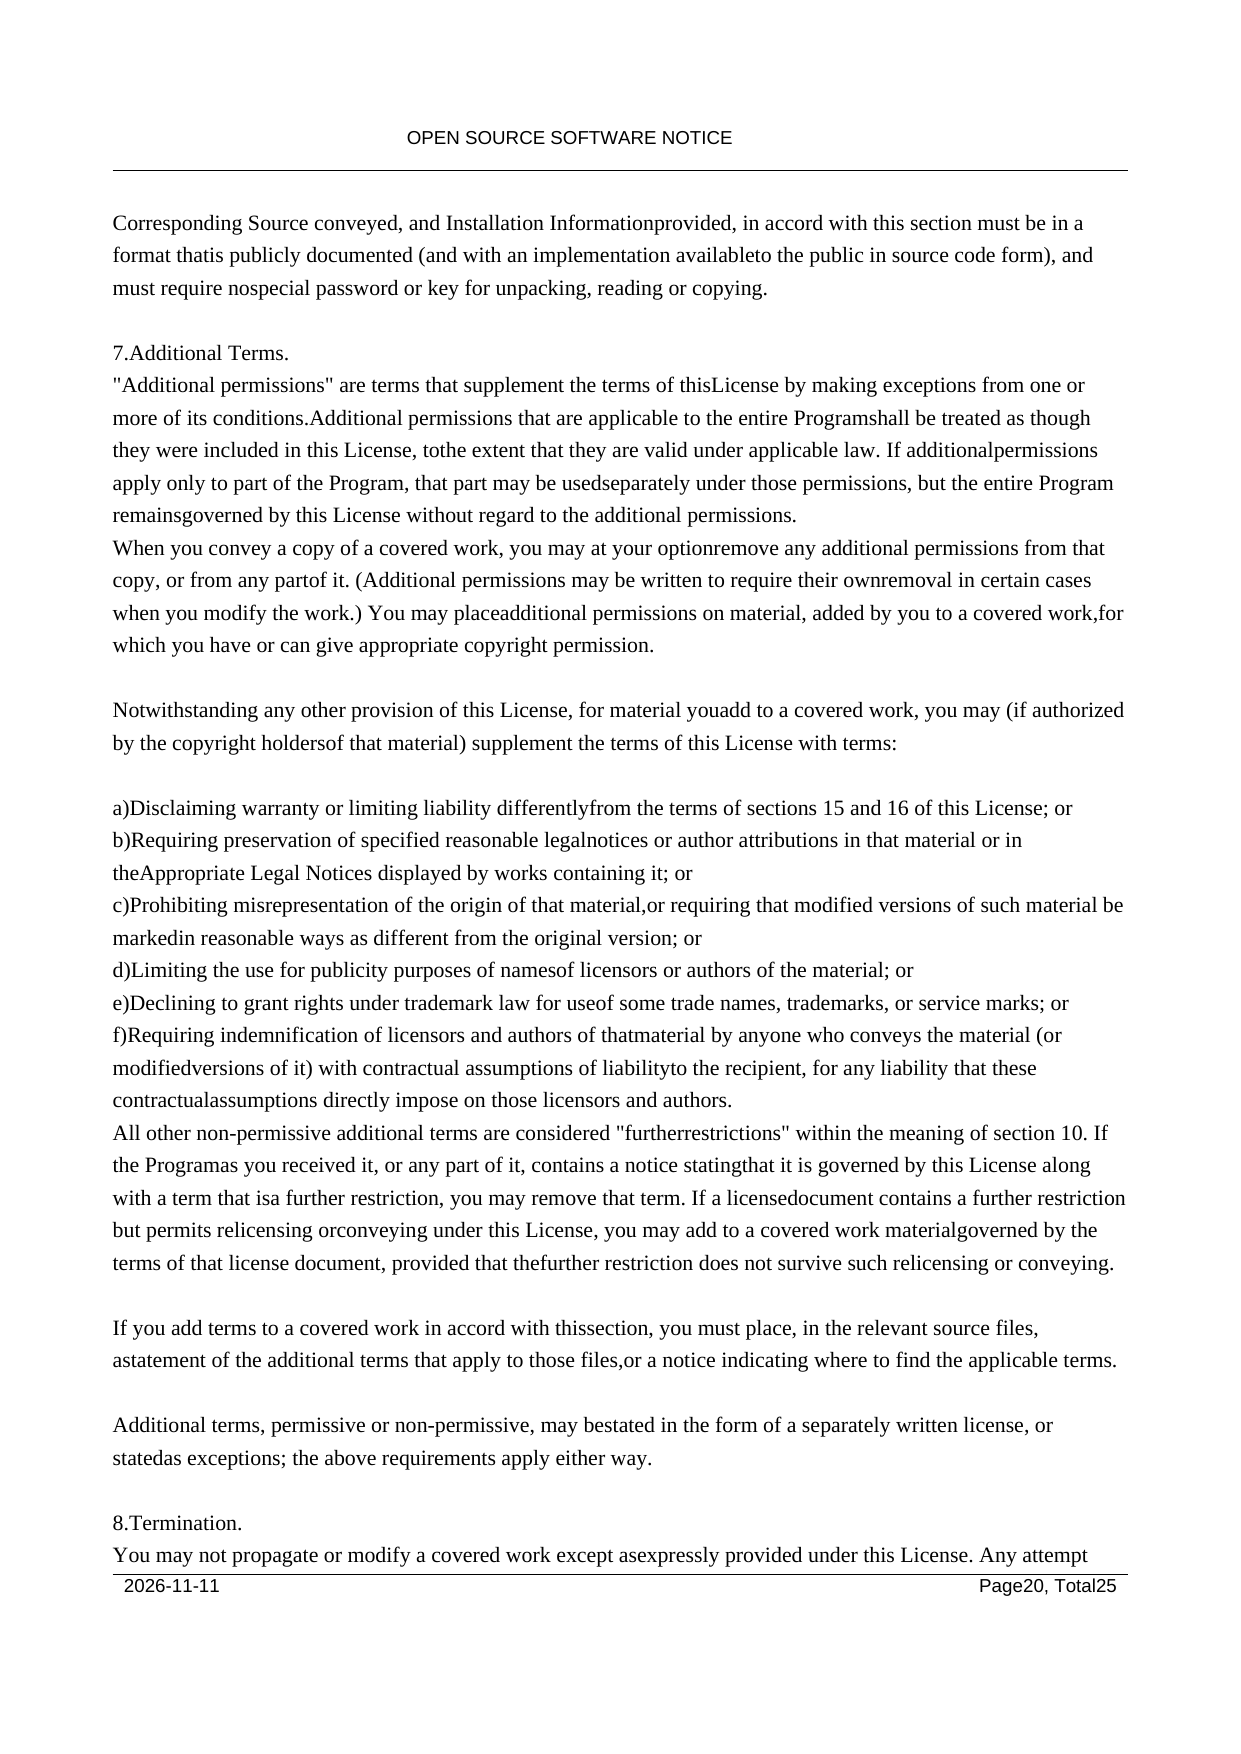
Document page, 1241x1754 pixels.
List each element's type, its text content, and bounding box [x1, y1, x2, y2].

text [112, 1539, 1128, 1571]
text a)Disclaiming warranty or limiting liability differentlyfrom the terms of sections 15 and 16 of this License; or [112, 791, 1128, 824]
text "Additional permissions" are terms that supplement the terms of thisLicense by making exceptions from one or more of its conditions.Additional permissions that are applicable to the entire Programshall be treated as though they were included in this License, tothe extent that they are valid under applicable law. If additionalpermissions apply only to part of the Program, that part may be usedseparately under those permissions, but the entire Program remainsgoverned by this License without regard to the additional permissions. [112, 369, 1128, 531]
text Notwithstanding any other provision of this License, for material youadd to a covered work, you may (if authorized by the copyright holdersof that material) supplement the terms of this License with terms: [112, 694, 1128, 759]
text b)Requiring preservation of specified reasonable legalnotices or author attributions in that material or in theAppropriate Legal Notices displayed by works containing it; or [112, 824, 1128, 889]
text Corresponding Source conveyed, and Installation Informationprovided, in accord with this section must be in a format thatis publicly documented (and with an implementation availableto the public in source code form), and must require nospecial password or key for unpacking, reading or copying. [112, 206, 1128, 304]
text All other non-permissive additional terms are considered "furtherrestrictions" within the meaning of section 10. If the Programas you received it, or any part of it, contains a notice statingthat it is governed by this License along with a term that isa further restriction, you may remove that term. If a licensedocument contains a further restriction but permits relicensing orconveying under this License, you may add to a covered work materialgoverned by the terms of that license document, provided that thefurther restriction does not survive such relicensing or conveying. [112, 1116, 1128, 1279]
text f)Requiring indemnification of licensors and authors of thatmaterial by anyone who conveys the material (or modifiedversions of it) with contractual assumptions of liabilityto the recipient, for any liability that these contractualassumptions directly impose on those licensors and authors. [112, 1019, 1128, 1116]
text If you add terms to a covered work in accord with thissection, you must place, in the relevant source files, astatement of the additional terms that apply to those files,or a notice indicating where to find the applicable terms. [112, 1311, 1128, 1376]
text 7.Additional Terms. [112, 336, 1128, 369]
text 8.Termination. [112, 1506, 1128, 1539]
text d)Limiting the use for publicity purposes of namesof licensors or authors of the material; or [112, 954, 1128, 986]
text c)Prohibiting misrepresentation of the origin of that material,or requiring that modified versions of such material be markedin reasonable ways as different from the original version; or [112, 889, 1128, 954]
text When you convey a copy of a covered work, you may at your optionremove any additional permissions from that copy, or from any partof it. (Additional permissions may be written to require their ownremoval in certain cases when you modify the work.) You may placeadditional permissions on material, added by you to a covered work,for which you have or can give appropriate copyright permission. [112, 531, 1128, 661]
text Additional terms, permissive or non-permissive, may bestated in the form of a separately written license, or statedas exceptions; the above requirements apply either way. [112, 1409, 1128, 1474]
text e)Declining to grant rights under trademark law for useof some trade names, trademarks, or service marks; or [112, 986, 1128, 1019]
